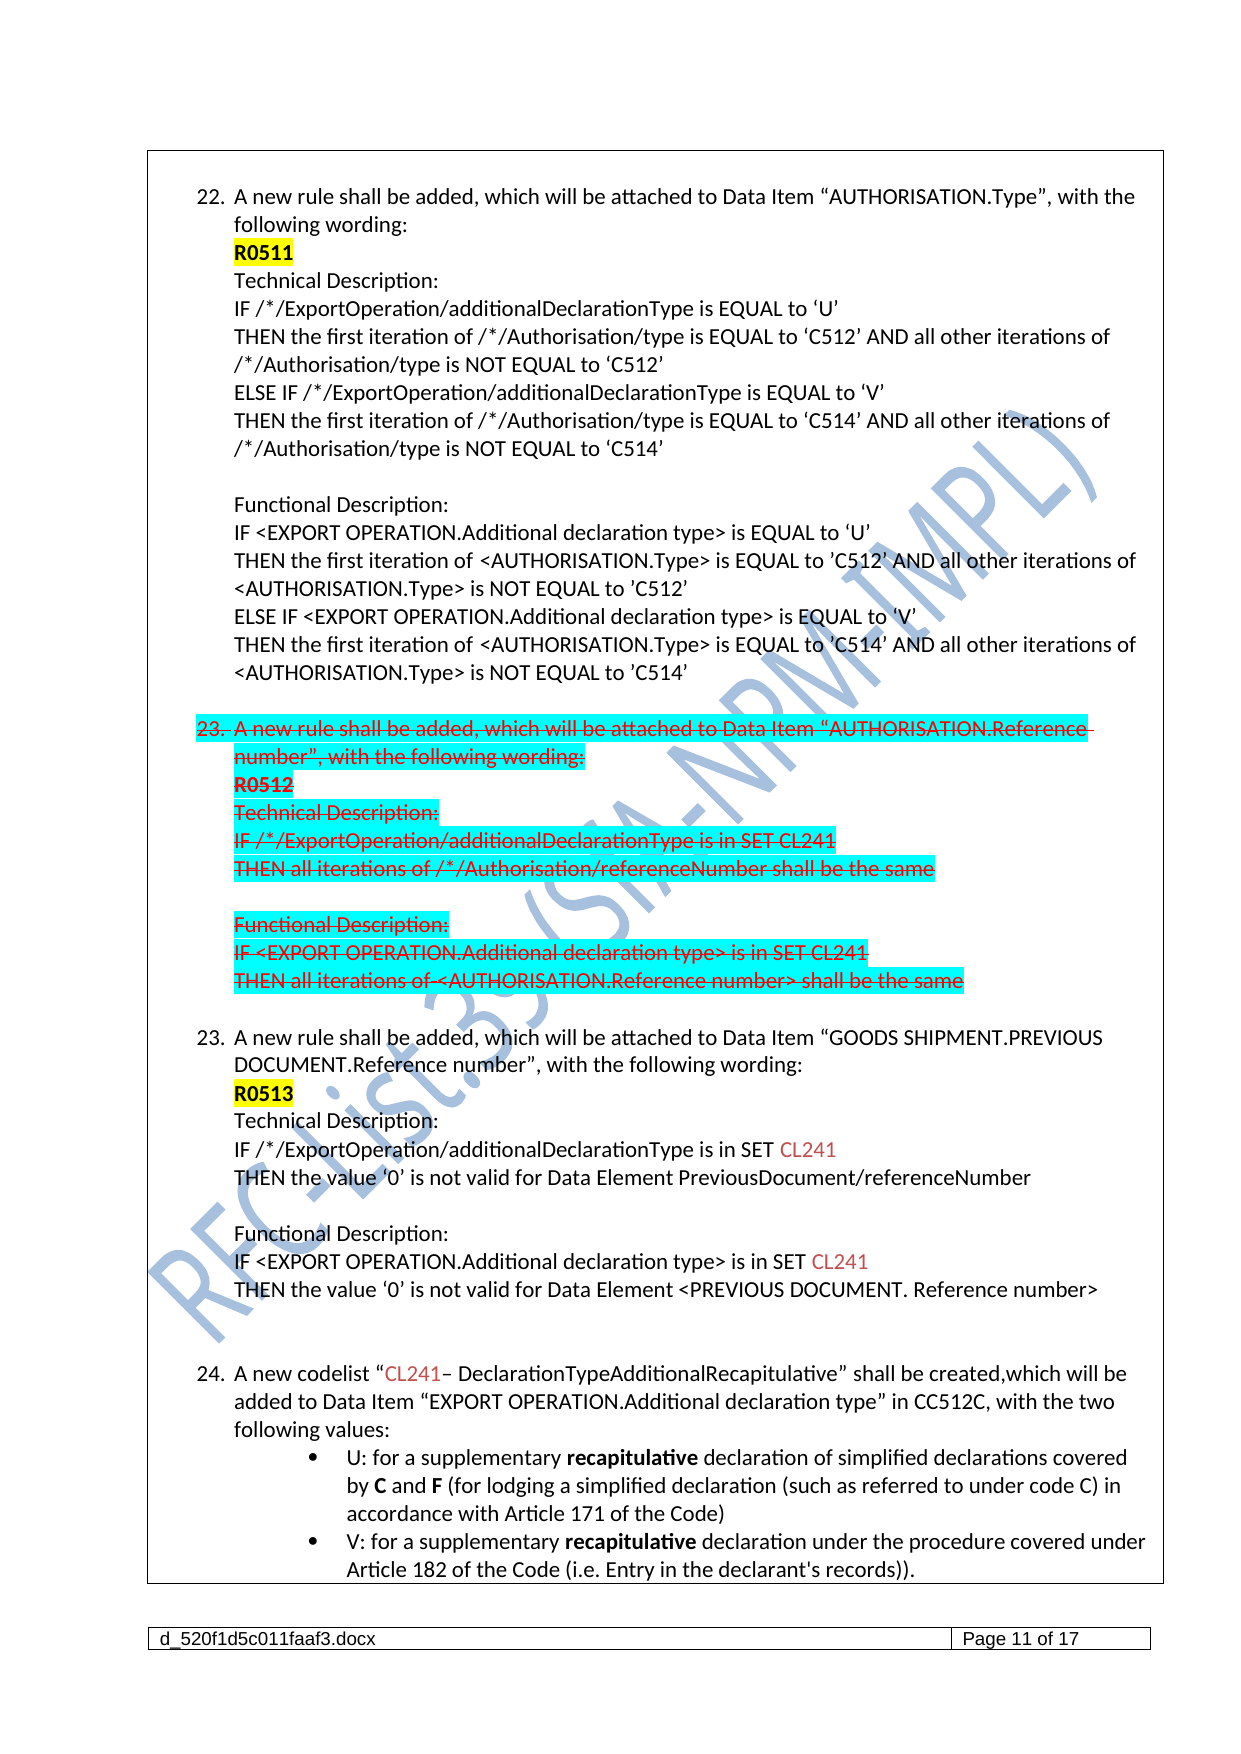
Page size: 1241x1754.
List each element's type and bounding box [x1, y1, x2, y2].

table_header [148, 151, 1163, 1583]
